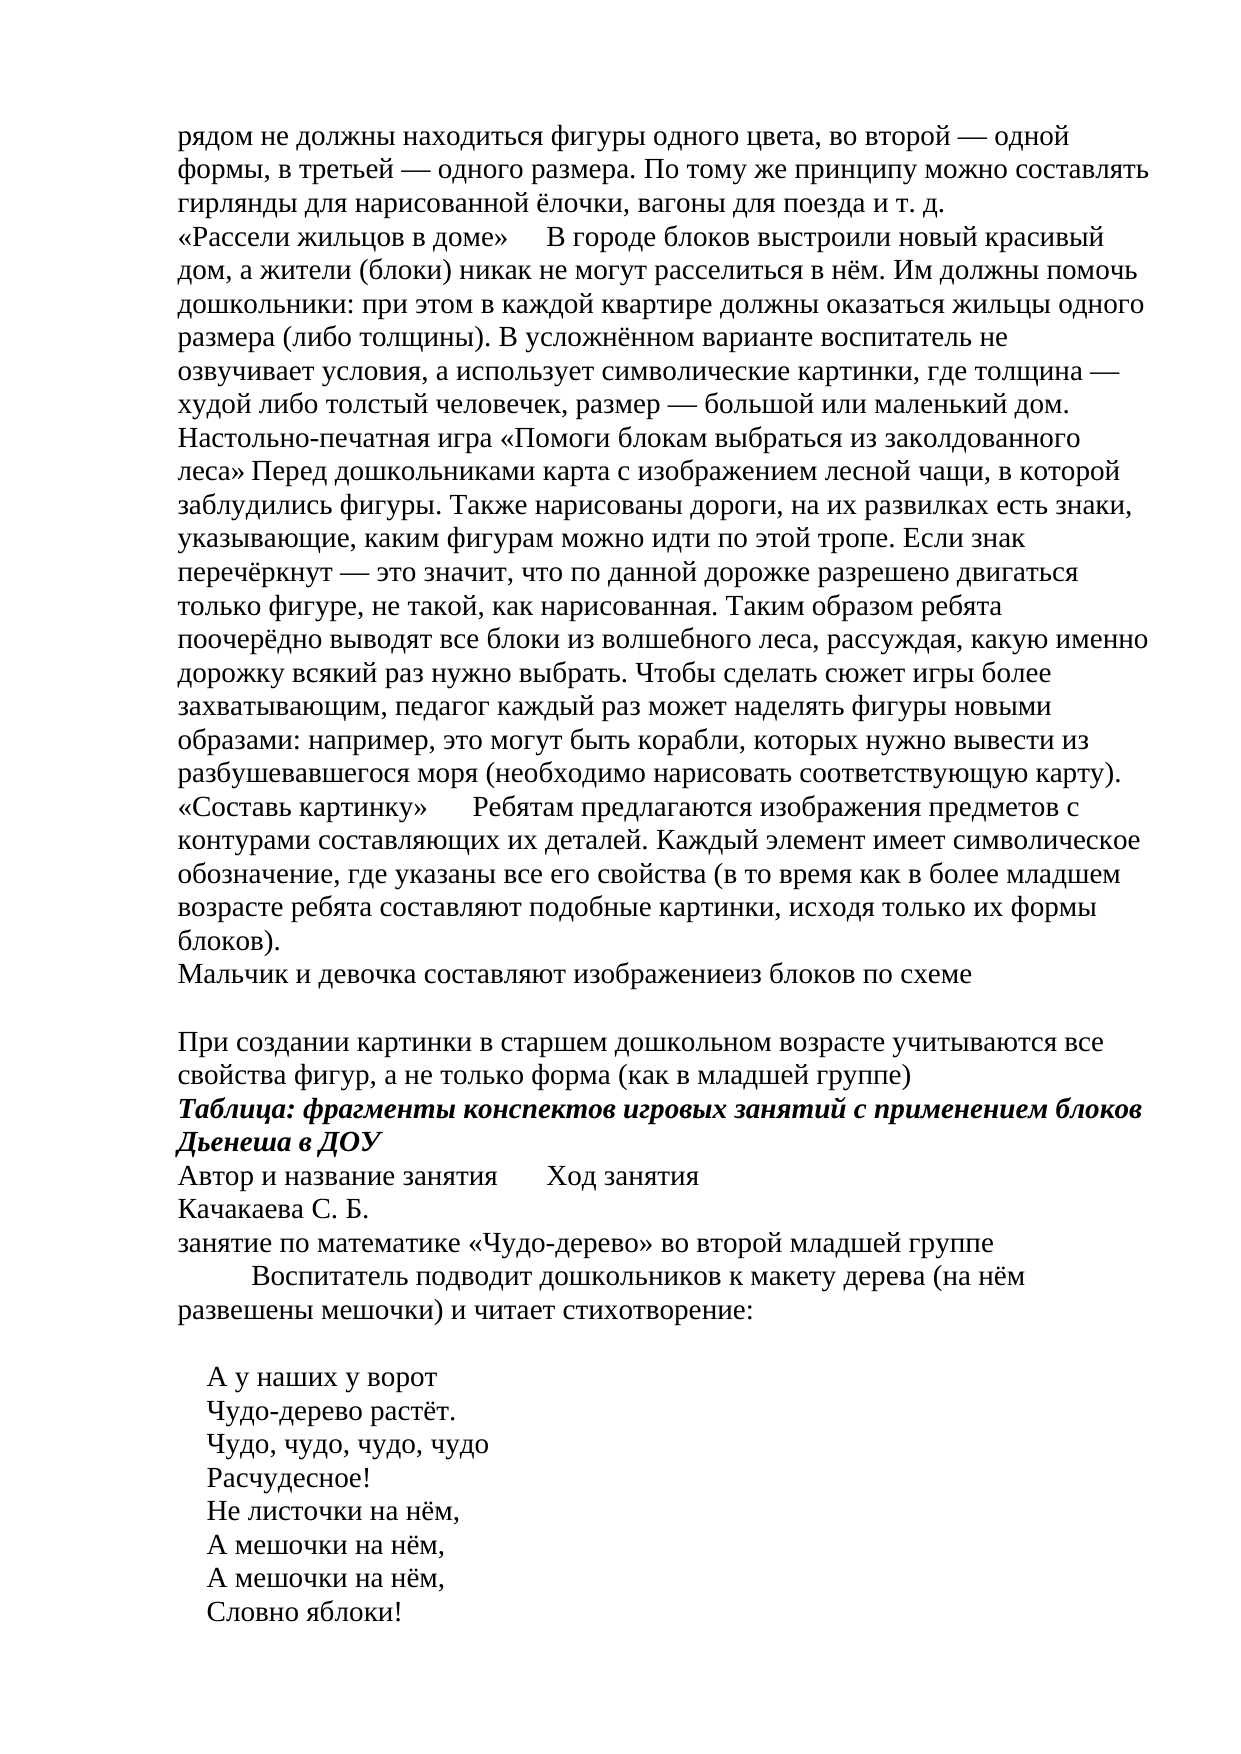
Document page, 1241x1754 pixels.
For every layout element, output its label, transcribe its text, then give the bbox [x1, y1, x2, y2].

text «Составь картинку» Ребятам предлагаются изображения предметов с контурами составляющих их деталей. Каждый элемент имеет символическое обозначение, где указаны все его свойства (в то время как в более младшем возрасте ребята составляют подобные картинки, исходя только их формы блоков). [177, 789, 1152, 957]
text Мальчик и девочка составляют изображениеиз блоков по схеме [177, 957, 1152, 990]
text При создании картинки в старшем дошкольном возрасте учитываются все свойства фигур, а не только форма (как в младшей группе) [177, 1024, 1152, 1091]
text А мешочки на нём, [177, 1527, 1152, 1560]
text А мешочки на нём, [177, 1560, 1152, 1594]
text занятие по математике «Чудо-дерево» во второй младшей группе Воспитатель подводит дошкольников к макету дерева (на нём развешены мешочки) и читает стихотворение: [177, 1225, 1152, 1326]
text Не листочки на нём, [177, 1493, 1152, 1527]
text Качакаева С. Б. [177, 1191, 1152, 1225]
text Автор и название занятия Ход занятия [177, 1158, 1152, 1191]
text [177, 118, 1152, 219]
text «Рассели жильцов в доме» В городе блоков выстроили новый красивый дом, а жители (блоки) никак не могут расселиться в нём. Им должны помочь дошкольники: при этом в каждой квартире должны оказаться жильцы одного размера (либо толщины). В усложнённом варианте воспитатель не озвучивает условия, а использует символические картинки, где толщина — худой либо толстый человечек, размер — большой или маленький дом. [177, 219, 1152, 420]
text Словно яблоки! [177, 1594, 1152, 1627]
text Чудо-дерево растёт. [177, 1393, 1152, 1426]
text Расчудесное! [177, 1460, 1152, 1493]
text Настольно-печатная игра «Помоги блокам выбраться из заколдованного леса» Перед дошкольниками карта с изображением лесной чащи, в которой заблудились фигуры. Также нарисованы дороги, на их развилках есть знаки, указывающие, каким фигурам можно идти по этой тропе. Если знак перечёркнут — это значит, что по данной дорожке разрешено двигаться только фигуре, не такой, как нарисованная. Таким образом ребята поочерёдно выводят все блоки из волшебного леса, рассуждая, какую именно дорожку всякий раз нужно выбрать. Чтобы сделать сюжет игры более захватывающим, педагог каждый раз может наделять фигуры новыми образами: например, это могут быть корабли, которых нужно вывести из разбушевавшегося моря (необходимо нарисовать соответствующую карту). [177, 420, 1152, 789]
text Чудо, чудо, чудо, чудо [177, 1426, 1152, 1460]
text Таблица: фрагменты конспектов игровых занятий с применением блоков Дьенеша в ДОУ [177, 1091, 1152, 1158]
text А у наших у ворот [177, 1359, 1152, 1393]
